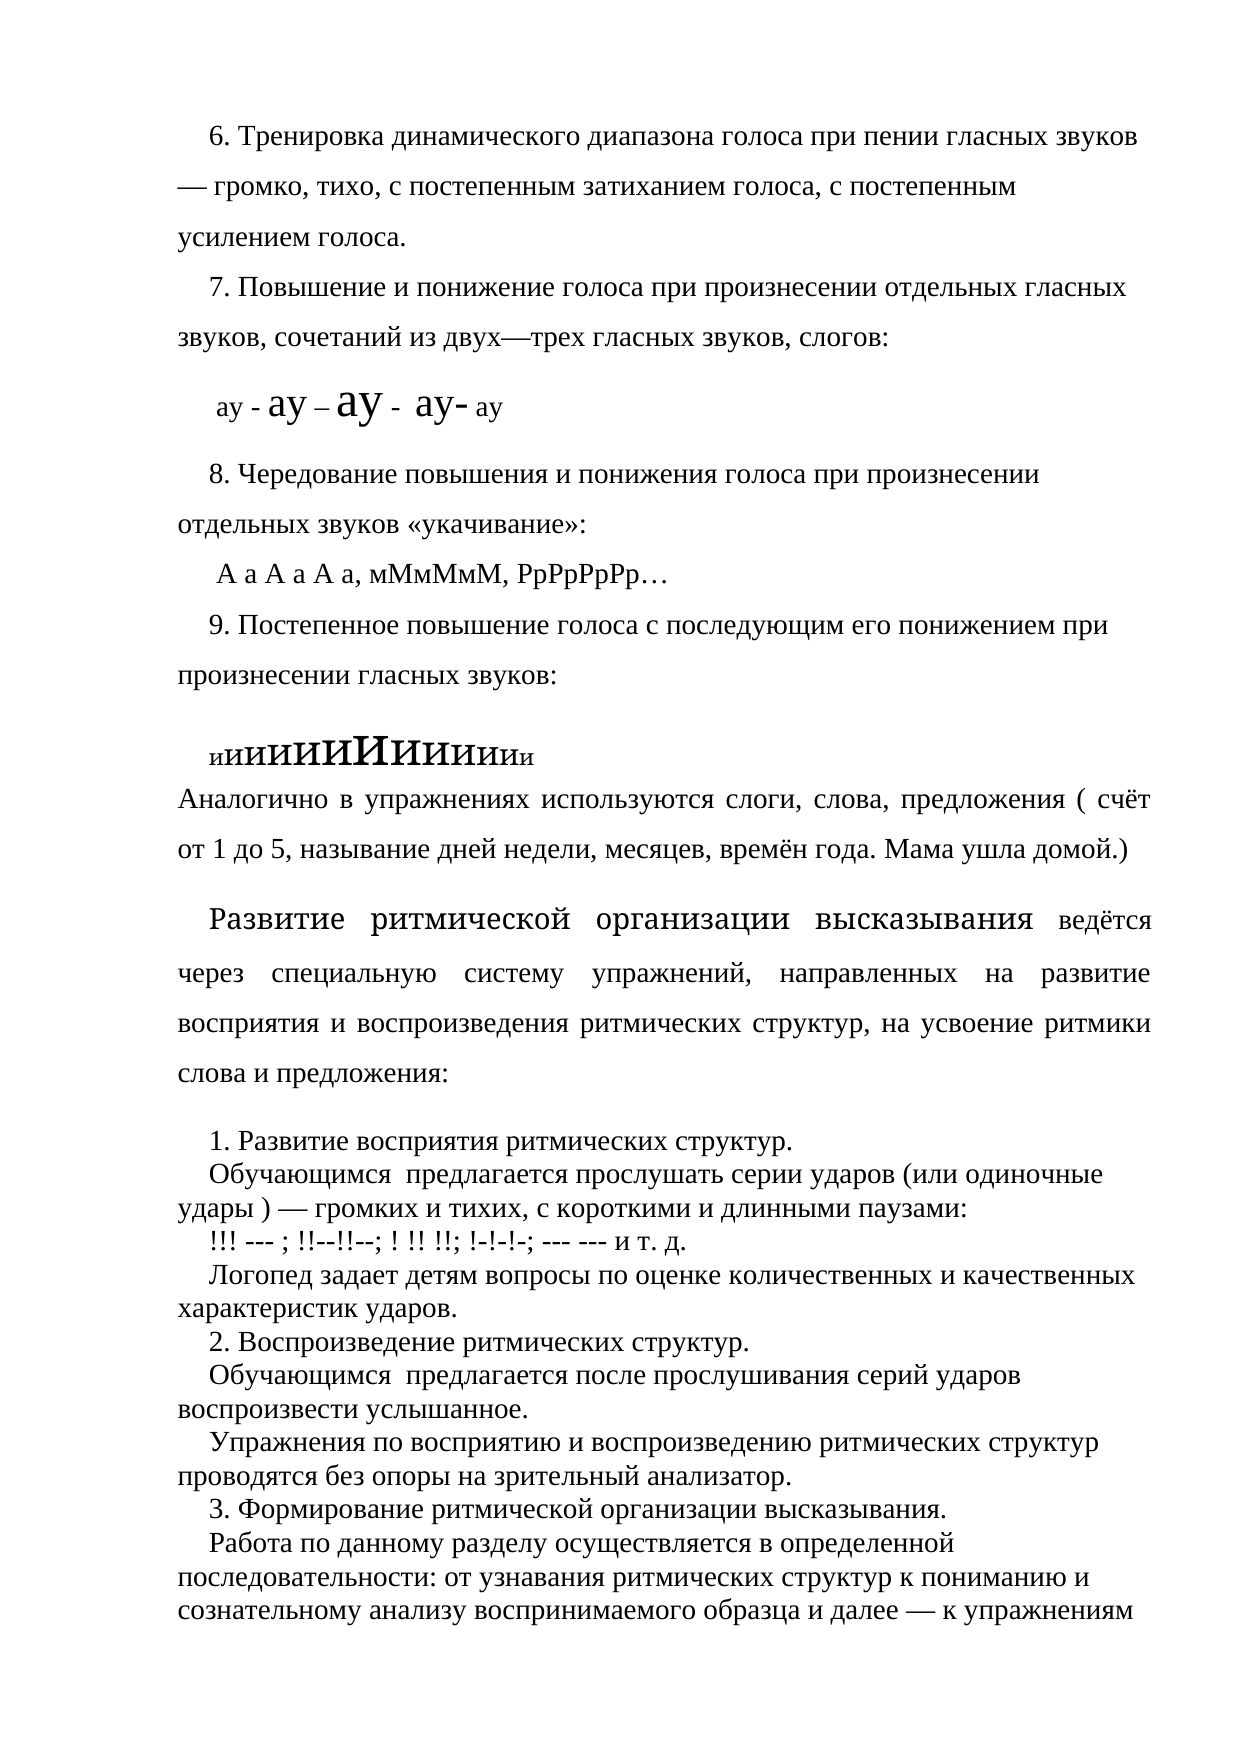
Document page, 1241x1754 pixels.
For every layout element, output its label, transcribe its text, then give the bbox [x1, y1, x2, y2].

text 8. Чередование повышения и понижения голоса при произнесении отдельных звуков «укачивание»: [177, 456, 1152, 540]
text 7. Повышение и понижение голоса при произнесении отдельных гласных звуков, сочетаний из двух—трех гласных звуков, слогов: [177, 269, 1152, 353]
text А а А а А а, мМмМмМ, РрРрРрРр… [177, 557, 1152, 590]
text ау - ау – ау - ау- ау [177, 370, 1152, 427]
text Аналогично в упражнениях используются слоги, слова, предложения ( счёт от 1 до 5, называние дней недели, месяцев, времён года. Мама ушла домой.) [177, 815, 1152, 865]
text Упражнения по восприятию и воспроизведению ритмических структур проводятся без опоры на зрительный анализатор. [177, 1424, 1152, 1492]
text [177, 1525, 1152, 1626]
text Логопед задает детям вопросы по оценке количественных и качественных характеристик ударов. [177, 1257, 1152, 1324]
text 9. Постепенное повышение голоса с последующим его понижением при произнесении гласных звуков: [177, 607, 1152, 691]
text 3. Формирование ритмической организации высказывания. [177, 1492, 1152, 1525]
text Обучающимся предлагается после прослушивания серий ударов воспроизвести услышанное. [177, 1357, 1152, 1424]
text 6. Тренировка динамического диапазона голоса при пении гласных звуков — громко, тихо, с постепенным затиханием голоса, с постепенным усилением голоса. [177, 118, 1152, 252]
text Обучающимся предлагается прослушать серии ударов (или одиночные удары ) — громких и тихих, с короткими и длинными паузами: [177, 1156, 1152, 1223]
text 1. Развитие восприятия ритмических структур. [177, 1123, 1152, 1156]
text иииииииииииии [177, 707, 1152, 781]
text !!! --- ; !!--!!--; ! !! !!; !-!-!-; --- --- и т. д. [177, 1223, 1152, 1257]
text 2. Воспроизведение ритмических структур. [177, 1324, 1152, 1357]
text Развитие ритмической организации высказывания ведётся через специальную систему упражнений, направленных на развитие восприятия и воспроизведения ритмических структур, на усвоение ритмики слова и предложения: [177, 898, 1152, 1089]
